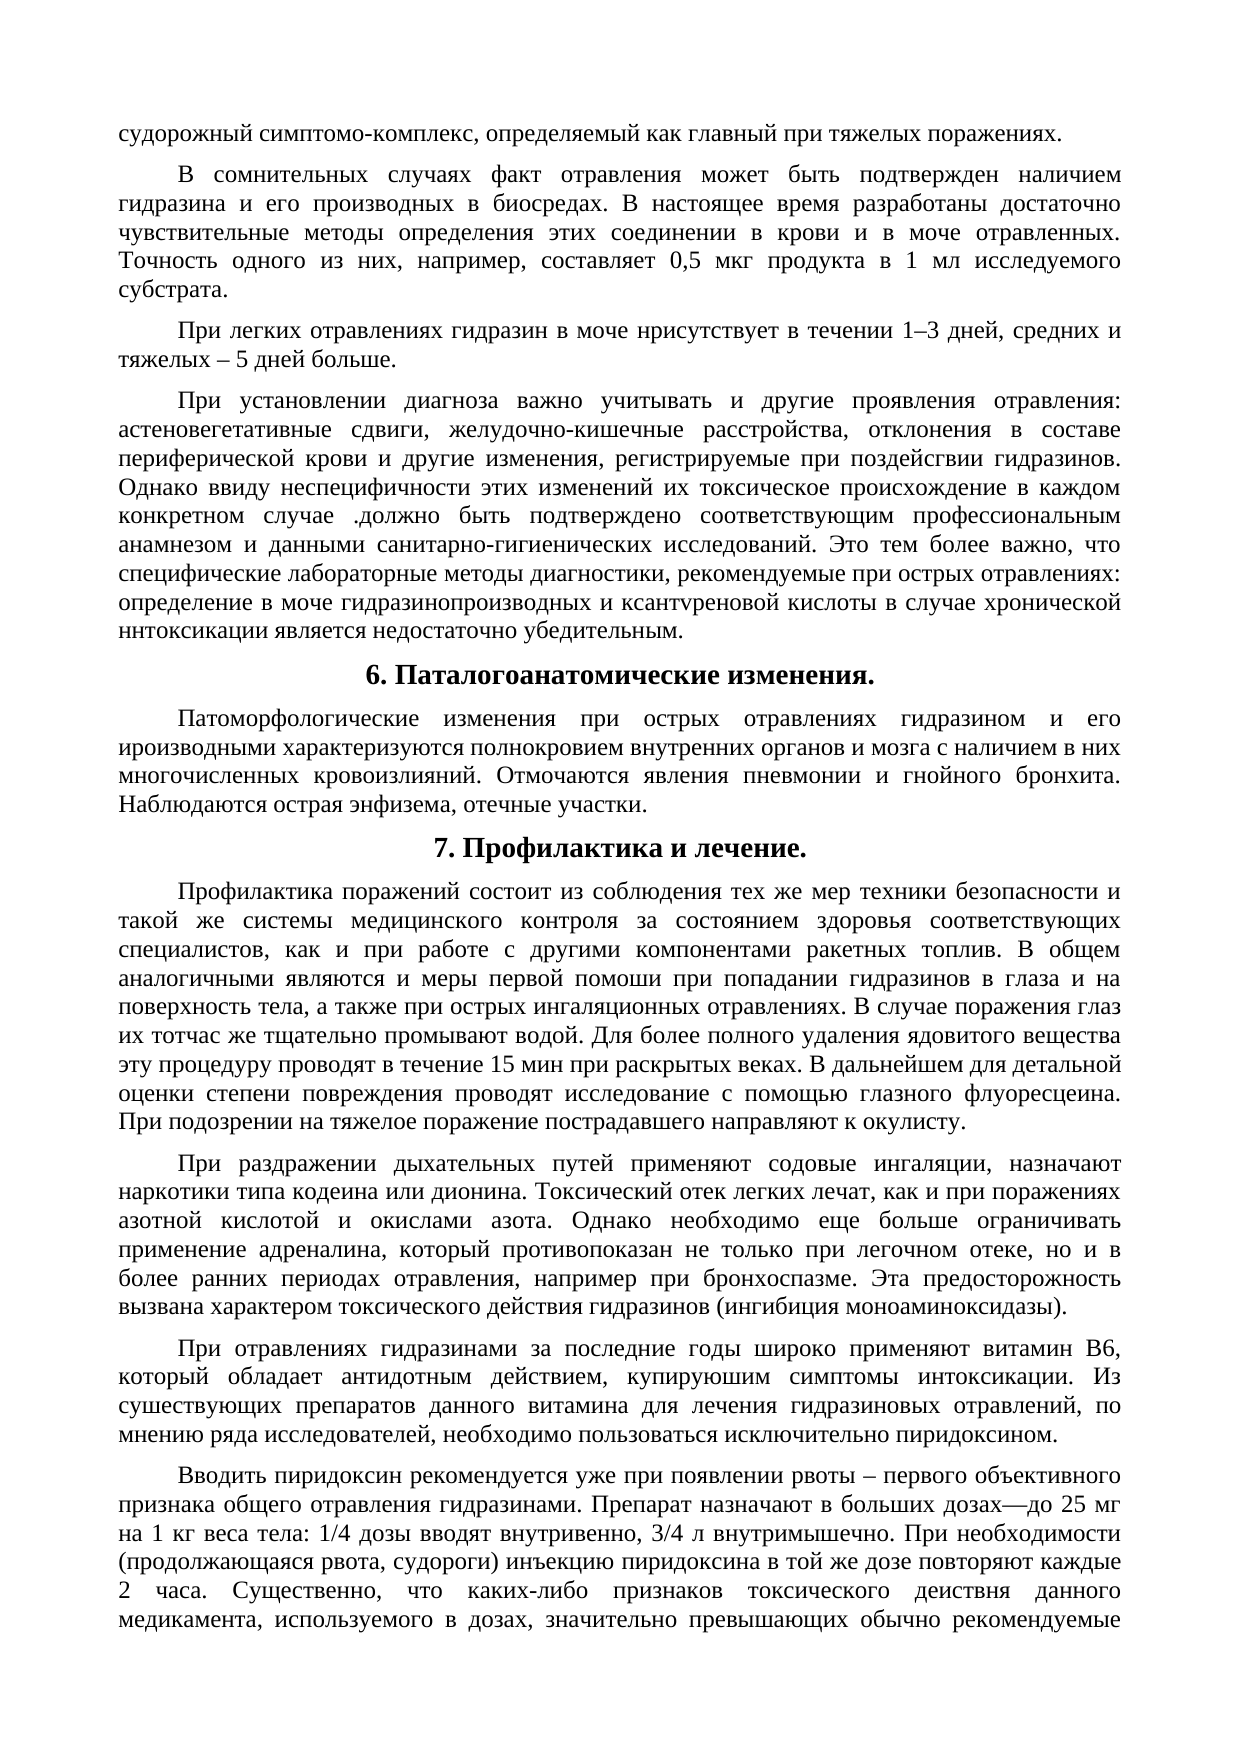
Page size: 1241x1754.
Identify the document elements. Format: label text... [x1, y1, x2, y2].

text 7. Профилактика и лечение. [118, 830, 1122, 864]
text В сомнительных случаях факт отравления может быть подтвержден наличием гидразина и его производных в биосредах. В настоящее время разработаны достаточно чувствительные методы определения этих соединении в крови и в моче отравленных. Точность одного из них, например, составляет 0,5 мкг продукта в 1 мл исследуемого субстрата. [118, 159, 1122, 303]
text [118, 118, 1122, 147]
text При легких отравлениях гидразин в моче нрисутствует в течении 1–3 дней, средних и тяжелых – 5 дней больше. [118, 316, 1122, 373]
text Патоморфологические изменения при острых отравлениях гидразином и его ироизводными характеризуются полнокровием внутpeнниx органов и мозга с наличием в них многочисленных кровоизлияний. Отмочаются явления пневмонии и гнойного бронхита. Наблюдаются острая энфизема, отечные участки. [118, 703, 1122, 818]
text При отравлениях гидразинами за последние годы широко применяют витамин В6, который обладает антидотным действием, купируюшим симптомы интоксикации. Из сушествующих препаратов данного витамина для лечения гидразиновых отравлений, по мнению ряда исследователей, необходимо пользоваться исключительно пиридоксином. [118, 1333, 1122, 1448]
text 6. Паталогоанатомические изменения. [118, 657, 1122, 690]
text Профилактика поражений состоит из соблюдения тех же мер техники безопасности и такой же системы медицинского контроля за состоянием здоровья соответствующих специалистов, как и при работе с другими компонентами ракетных топлив. В общем аналогичными являются и меры первой помоши при попадании гидразинов в глаза и на поверхность тела, а также при острых ингаляционных отравлениях. В случае поражения глаз их тотчас же тщательно промывают водой. Для более полного удаления ядовитого вещества эту процедуру проводят в течение 15 мин при раскрытых веках. В дальнейшем для детальной оценки степени повреждения проводят исследование с помощью глазного флуоресцеина. При подозрении на тяжелое поражение пострадавшего направляют к окулисту. [118, 876, 1122, 1135]
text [118, 1460, 1122, 1633]
text При установлении диагноза важно учитывать и другие проявления отравления: астеновегетативные сдвиги, желудочно-кишечные расстройства, отклонения в составе периферической крови и другие изменения, регистрируемые при поздейсгвии гидразинов. Однако ввиду неспецифичности этих изменений их токсическое происхождение в каждом конкретном случае .должно быть подтверждено соответствующим профессиональным анамнезом и данными санитарно-гигиенических исследований. Это тем более важно, что специфические лабораторные методы диагностики, peкoмeндуeмыe при острых отравлениях: определение в моче гидразинопроизводных и кcaнтvpeновой кислоты в случае хронической ннтоксикации является недостаточно убедительным. [118, 386, 1122, 644]
text При раздражении дыхательных путей применяют содовые ингаляции, назначают наркотики типа кодеина или дионина. Токсический отек легких лечат, как и при поражениях азотной кислотой и окислами азота. Однако необходимо еще больше ограничивать применение адреналина, который противопоказан не только при легочном отеке, но и в более ранних периодах отравления, например при бронхоспазме. Эта предосторожность вызвана характером токсического действия гидразинов (ингибиция моноаминоксидазы). [118, 1148, 1122, 1320]
